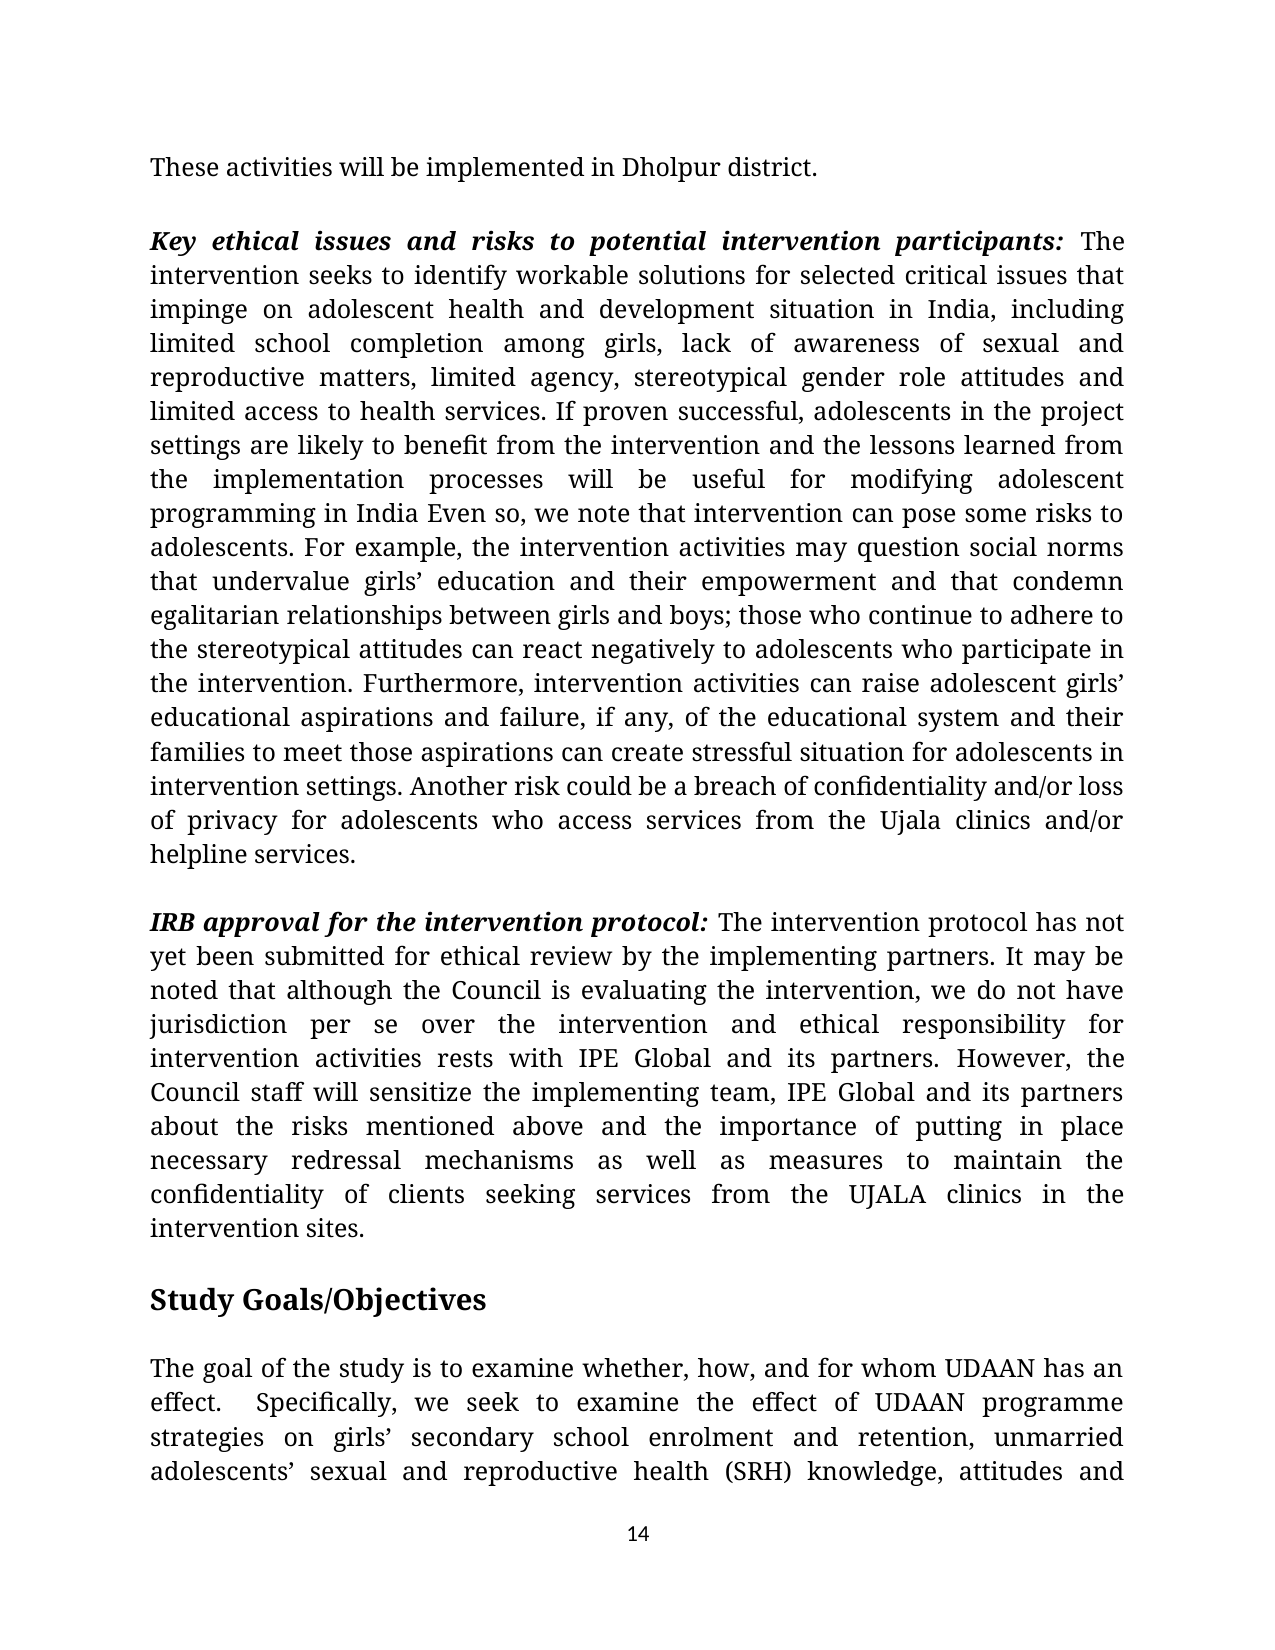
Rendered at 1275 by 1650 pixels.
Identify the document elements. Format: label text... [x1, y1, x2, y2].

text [150, 1351, 1125, 1487]
subtitle Study Goals/Objectives [150, 1279, 1125, 1319]
subtitle IRB approval for the intervention protocol: The intervention protocol has not yet been submitted for ethical review by the implementing partners. It may be noted that although the Council is evaluating the intervention, we do not have jurisdiction per se over the intervention and ethical responsibility for intervention activities rests with IPE Global and its partners. However, the Council staff will sensitize the implementing team, IPE Global and its partners about the risks mentioned above and the importance of putting in place necessary redressal mechanisms as well as measures to maintain the confidentiality of clients seeking services from the UJALA clinics in the intervention sites. [150, 904, 1125, 1245]
subtitle Key ethical issues and risks to potential intervention participants: The intervention seeks to identify workable solutions for selected critical issues that impinge on adolescent health and development situation in India, including limited school completion among girls, lack of awareness of sexual and reproductive matters, limited agency, stereotypical gender role attitudes and limited access to health services. If proven successful, adolescents in the project settings are likely to benefit from the intervention and the lessons learned from the implementation processes will be useful for modifying adolescent programming in India Even so, we note that intervention can pose some risks to adolescents. For example, the intervention activities may question social norms that undervalue girls’ education and their empowerment and that condemn egalitarian relationships between girls and boys; those who continue to adhere to the stereotypical attitudes can react negatively to adolescents who participate in the intervention. Furthermore, intervention activities can raise adolescent girls’ educational aspirations and failure, if any, of the educational system and their families to meet those aspirations can create stressful situation for adolescents in intervention settings. Another risk could be a breach of confidentiality and/or loss of privacy for adolescents who access services from the Ujala clinics and/or helpline services. [150, 223, 1125, 870]
subtitle These activities will be implemented in Dholpur district. [150, 150, 1125, 184]
